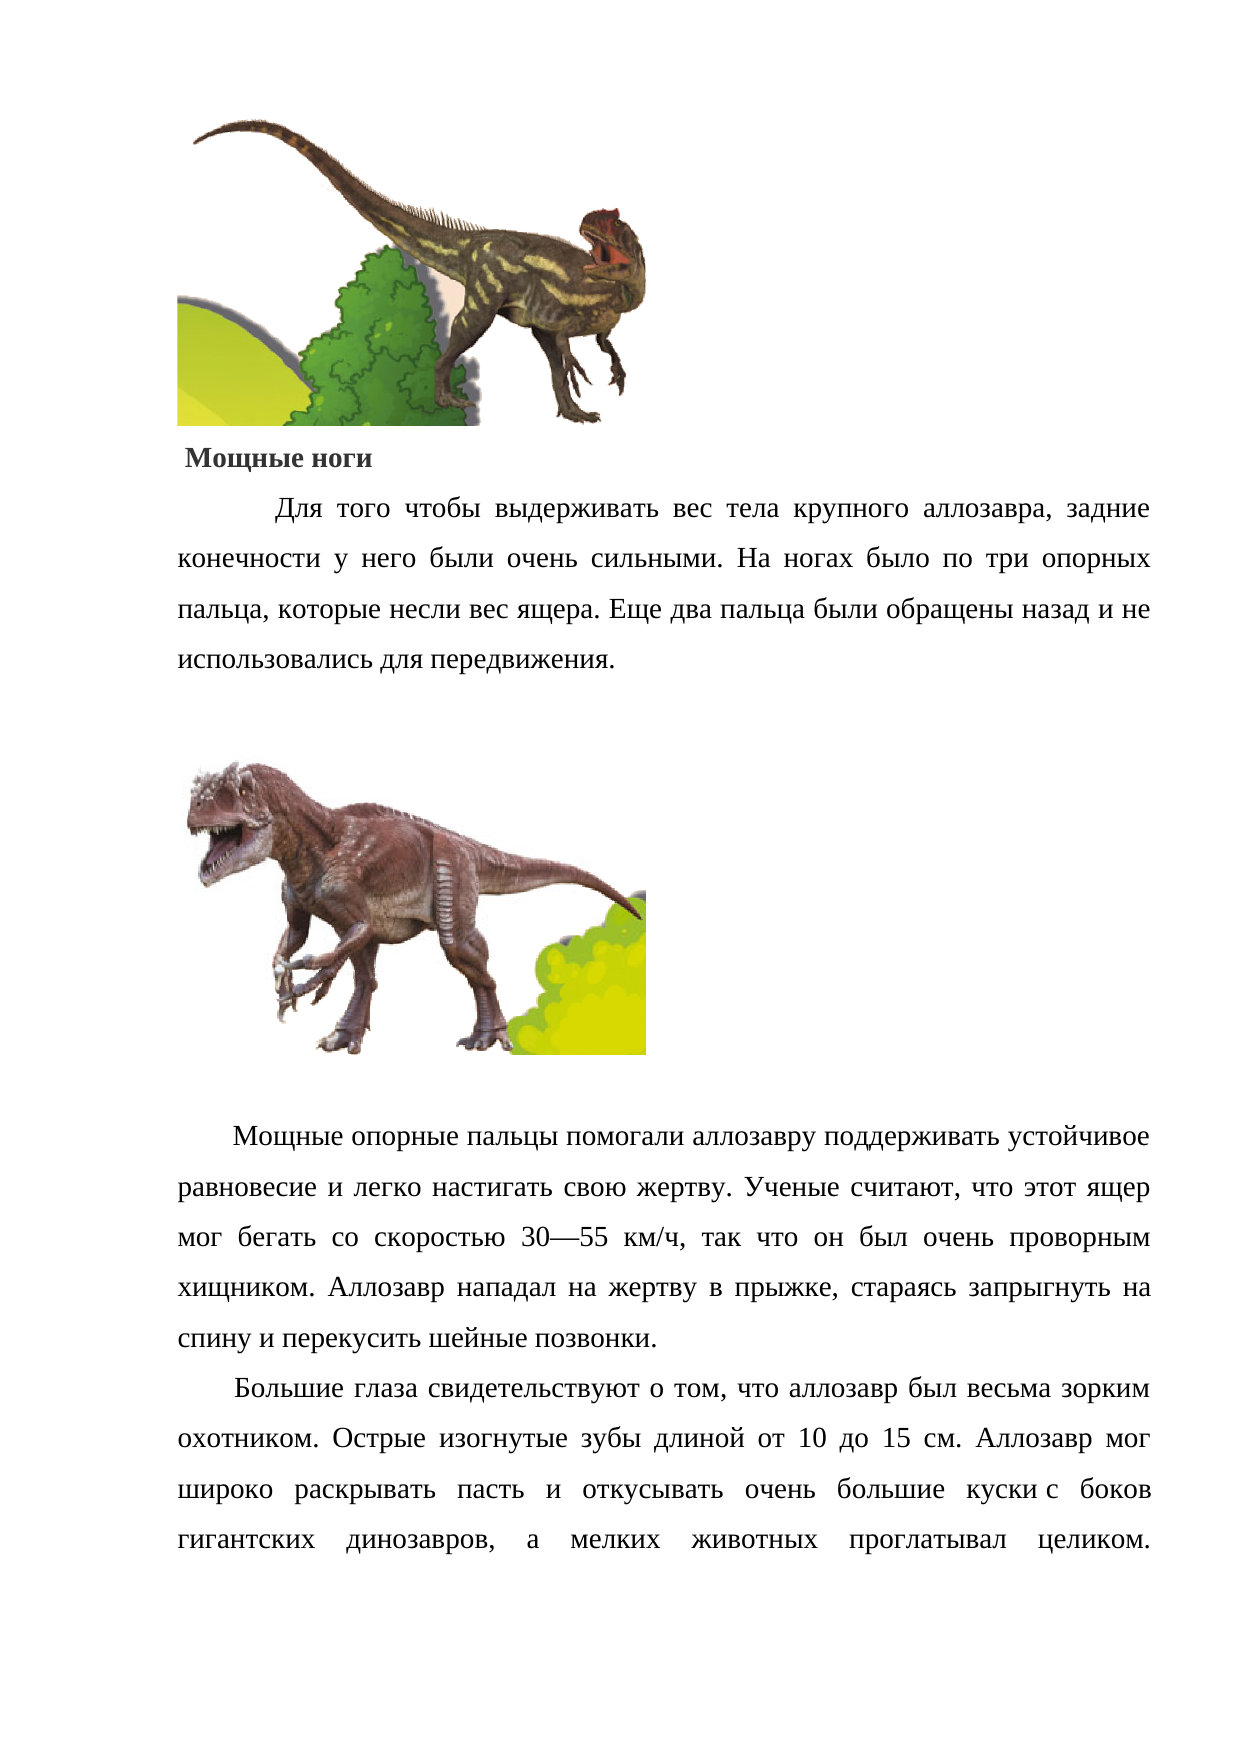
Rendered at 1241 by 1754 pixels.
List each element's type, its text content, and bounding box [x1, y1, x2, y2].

text Мощные опорные пальцы помогали аллозавру поддерживать устойчивое равновесие и легко настигать свою жертву. Ученые считают, что этот ящер мог бегать со скоростью 30—55 км/ч, так что он был очень проворным хищником. Аллозавр нападал на жертву в прыжке, стараясь запрыгнуть на спину и перекусить шейные позвонки. [177, 1118, 1152, 1353]
picture [177, 118, 646, 426]
text Для того чтобы выдерживать вес тела крупного аллозавра, задние конечности у него были очень сильными. На ногах было по три опорных пальца, которые несли вес ящера. Еще два пальца были обращены назад и не использовались для передвижения. [177, 490, 1152, 675]
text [177, 1370, 1152, 1554]
text Мощные ноги [177, 440, 1152, 473]
picture [177, 741, 646, 1055]
